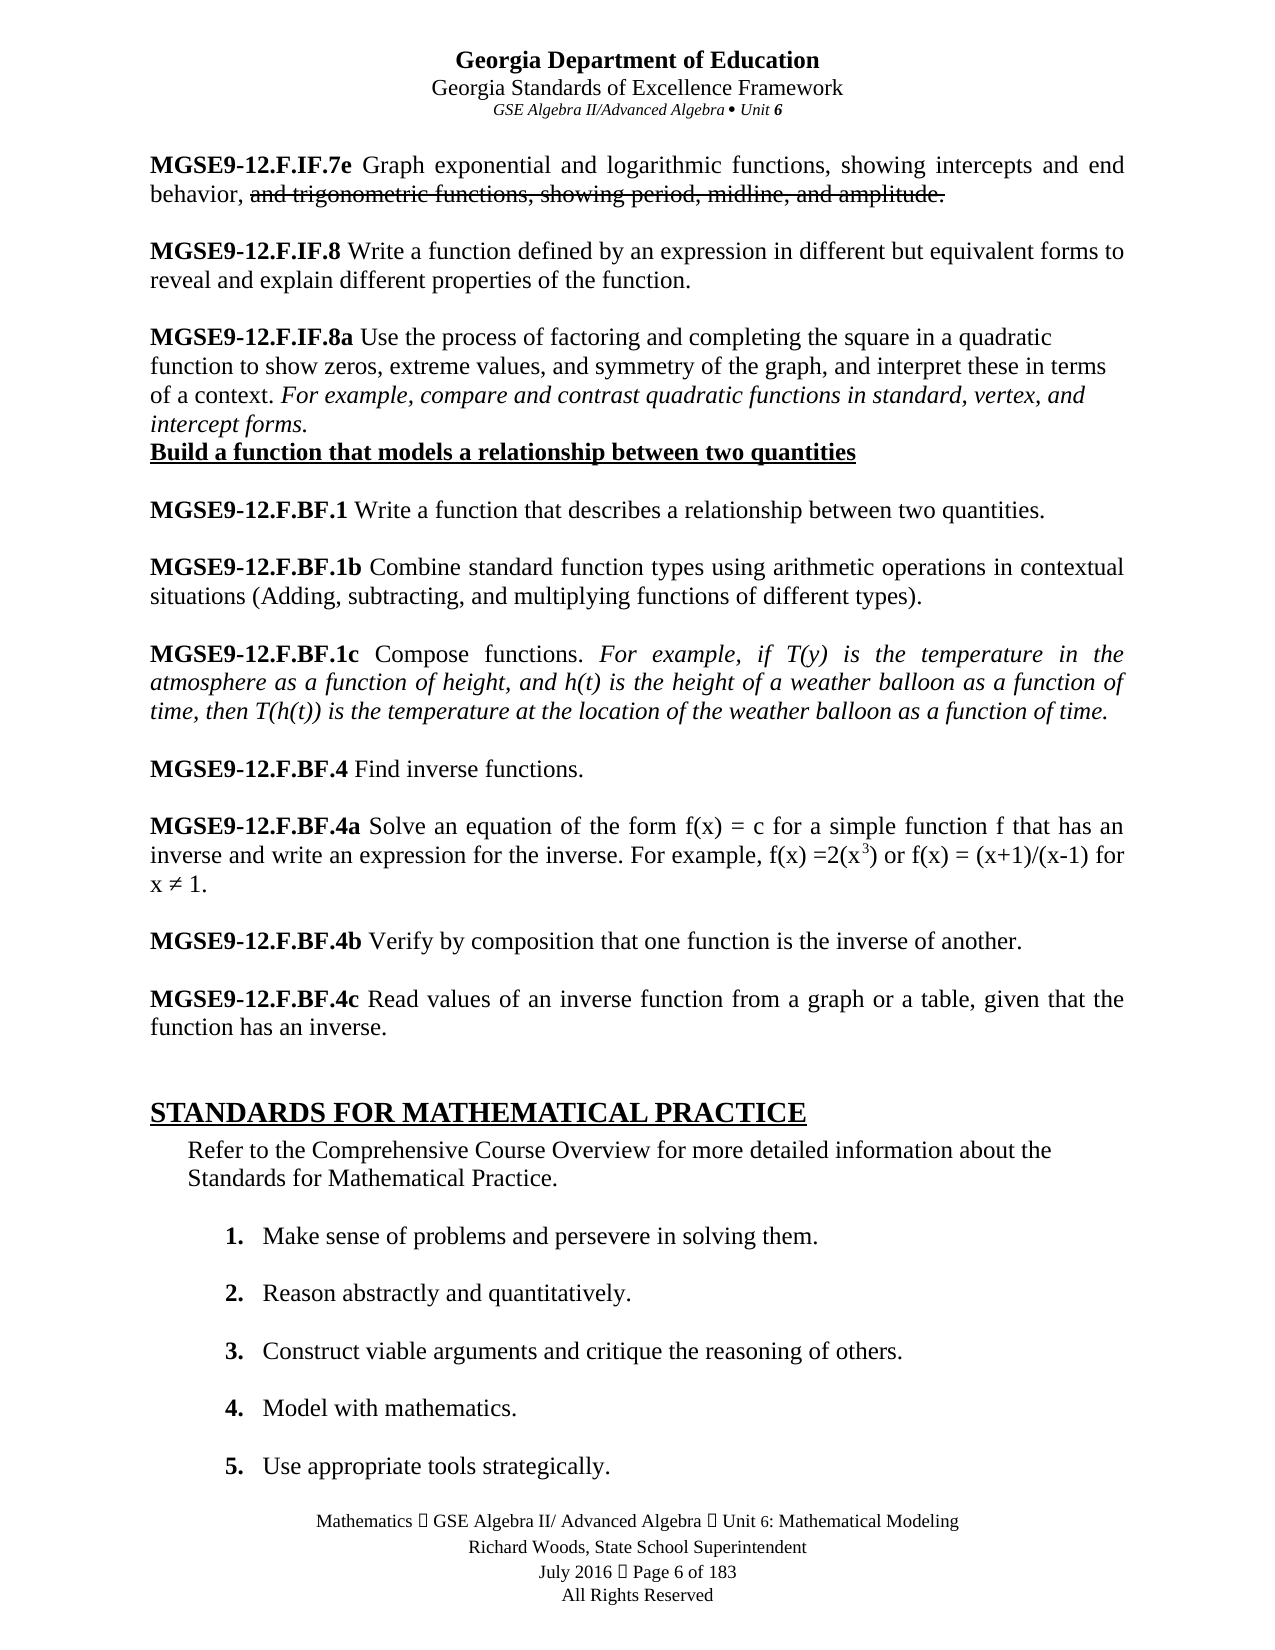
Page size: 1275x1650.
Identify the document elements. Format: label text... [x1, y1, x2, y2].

subtitle STANDARDS FOR MATHEMATICAL PRACTICE [150, 1095, 1125, 1128]
text MGSE9-12.F.BF.1 Write a function that describes a relationship between two quantities. [150, 495, 1125, 524]
text Build a function that models a relationship between two quantities [150, 437, 1125, 466]
text Refer to the Comprehensive Course Overview for more detailed information about the Standards for Mathematical Practice. [187, 1135, 1125, 1192]
text 3. Construct viable arguments and critique the reasoning of others. [225, 1336, 1125, 1365]
text MGSE9-12.F.IF.8 Write a function defined by an expression in different but equivalent forms to reveal and explain different properties of the function. [150, 236, 1125, 294]
text MGSE9-12.F.BF.4a Solve an equation of the form f(x) = c for a simple function f that has an inverse and write an expression for the inverse. For example, f(x) =2(x3) or f(x) = (x+1)/(x-1) for x ≠ 1. [150, 811, 1125, 897]
text 2. Reason abstractly and quantitatively. [225, 1278, 1125, 1307]
text MGSE9-12.F.IF.7e Graph exponential and logarithmic functions, showing intercepts and end behavior, and trigonometric functions, showing period, midline, and amplitude. [150, 150, 1125, 207]
text MGSE9-12.F.BF.4c Read values of an inverse function from a graph or a table, given that the function has an inverse. [150, 984, 1125, 1041]
text MGSE9-12.F.BF.4 Find inverse functions. [150, 754, 1125, 782]
text MGSE9-12.F.BF.1c Compose functions. For example, if T(y) is the temperature in the atmosphere as a function of height, and h(t) is the height of a weather balloon as a function of time, then T(h(t)) is the temperature at the location of the weather balloon as a function of time. [150, 639, 1125, 725]
text 5. Use appropriate tools strategically. [225, 1451, 1125, 1480]
text MGSE9-12.F.IF.8a Use the process of factoring and completing the square in a quadratic function to show zeros, extreme values, and symmetry of the graph, and interpret these in terms of a context. For example, compare and contrast quadratic functions in standard, vertex, and intercept forms. [150, 322, 1125, 437]
text 4. Model with mathematics. [225, 1393, 1125, 1422]
text 1. Make sense of problems and persevere in solving them. [225, 1221, 1125, 1250]
text MGSE9-12.F.BF.1b Combine standard function types using arithmetic operations in contextual situations (Adding, subtracting, and multiplying functions of different types). [150, 552, 1125, 610]
text MGSE9-12.F.BF.4b Verify by composition that one function is the inverse of another. [150, 926, 1125, 955]
